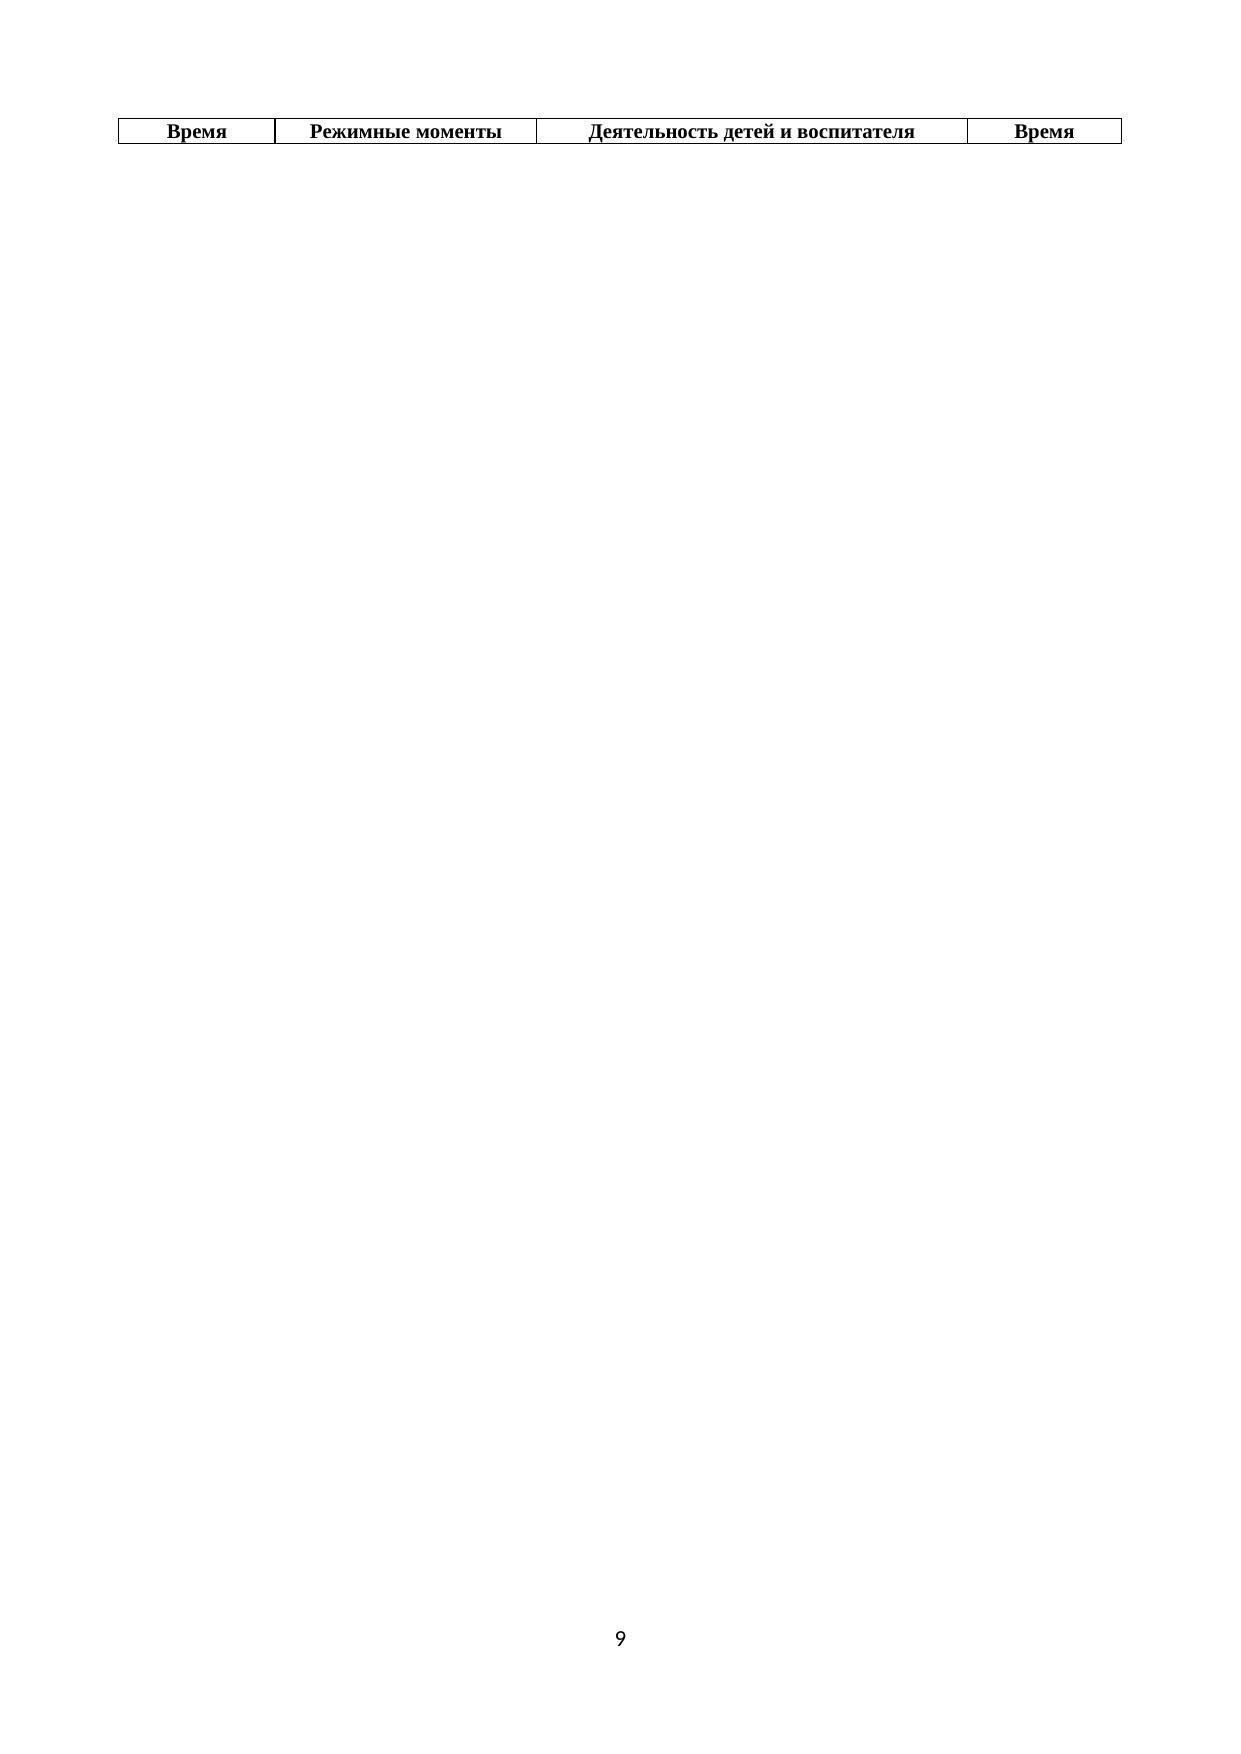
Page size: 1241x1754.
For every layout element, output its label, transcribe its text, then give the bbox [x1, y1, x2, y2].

table_header Время [968, 119, 1121, 143]
table_header Деятельность детей и воспитателя [537, 119, 967, 143]
table_header Время [119, 119, 274, 143]
table_header Режимные моменты [276, 119, 536, 143]
